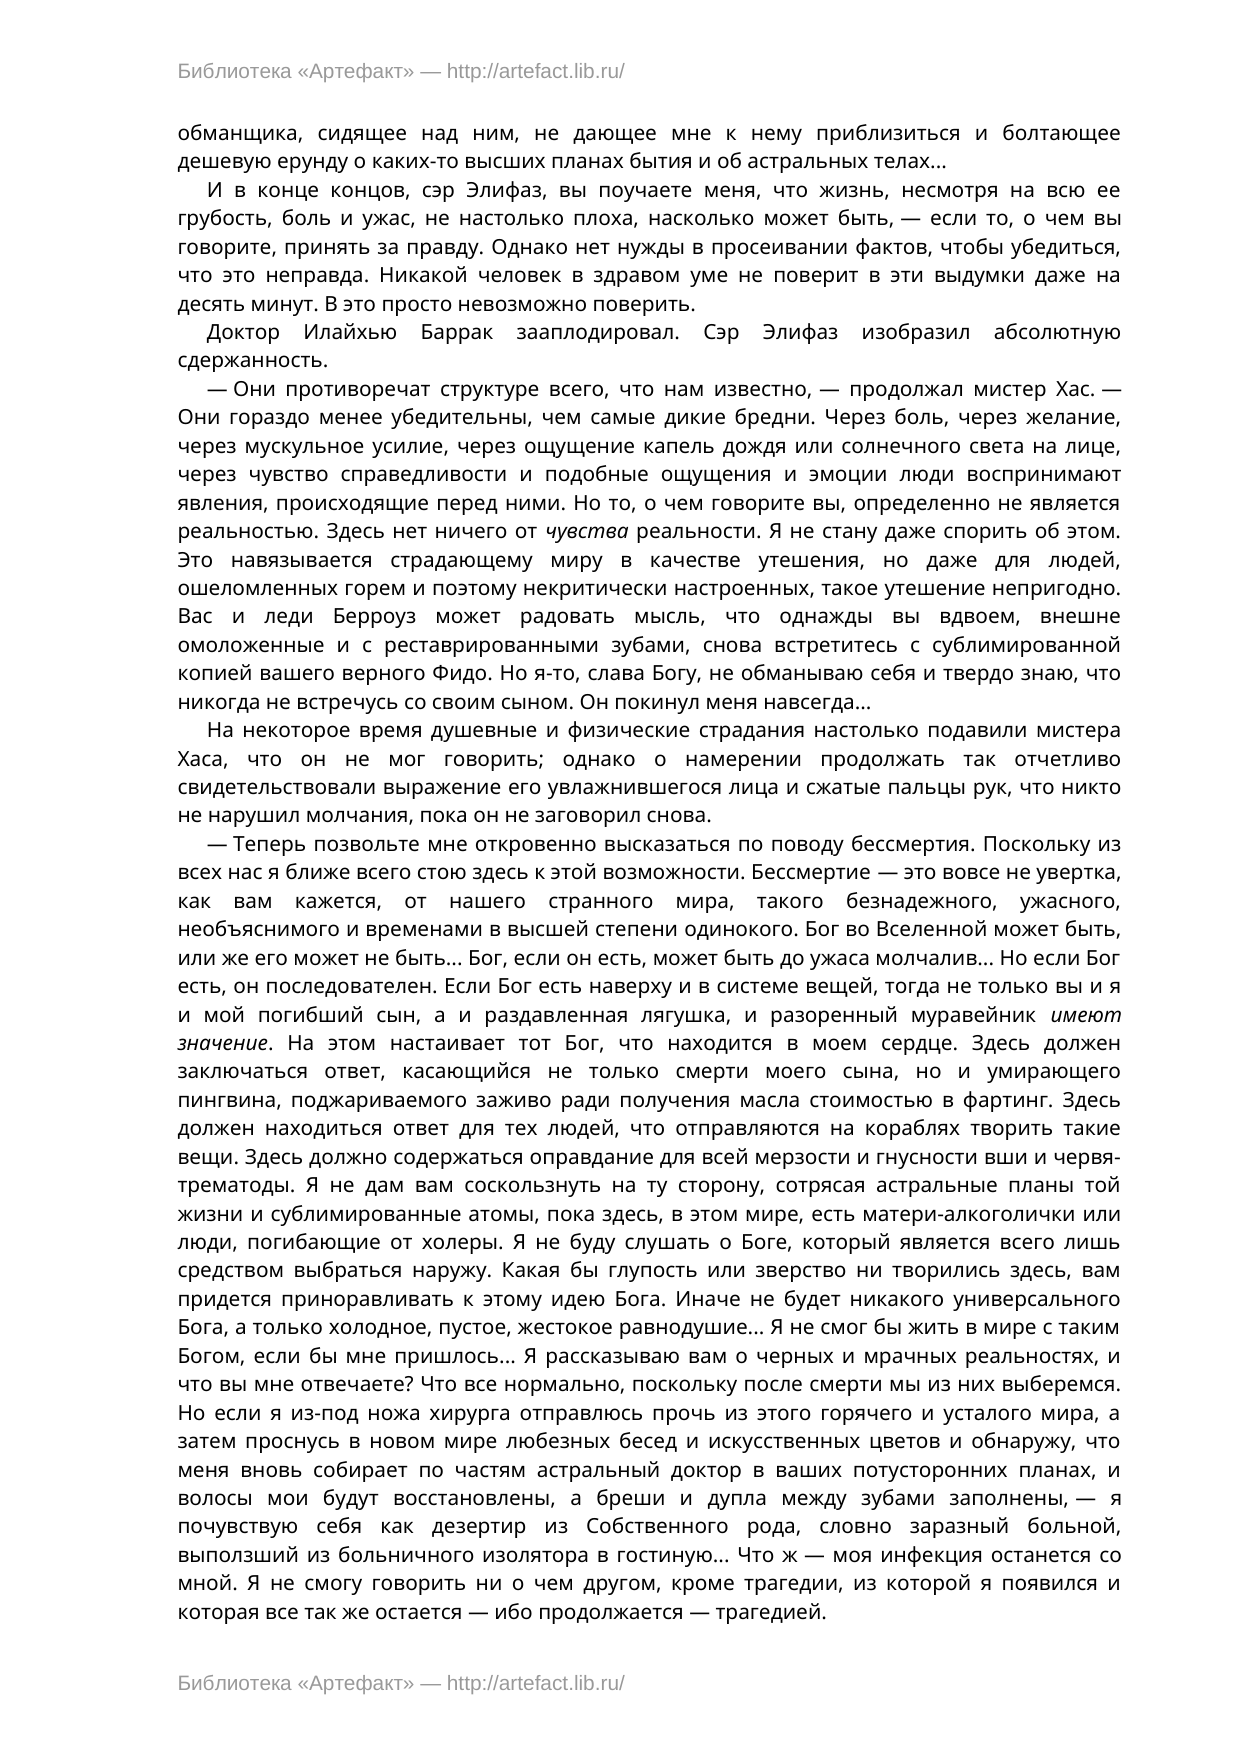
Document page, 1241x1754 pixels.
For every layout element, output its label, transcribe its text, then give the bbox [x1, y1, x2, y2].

text — Они противоречат структуре всего, что нам известно, — продолжал мистер Хас. — Они гораздо менее убедительны, чем самые дикие бредни. Через боль, через желание, через мускульное усилие, через ощущение капель дождя или солнечного света на лице, через чувство справедливости и подобные ощущения и эмоции люди воспринимают явления, происходящие перед ними. Но то, о чем говорите вы, определенно не является реальностью. Здесь нет ничего от чувства реальности. Я не стану даже спорить об этом. Это навязывается страдающему миру в качестве утешения, но даже для людей, ошеломленных горем и поэтому некритически настроенных, такое утешение непригодно. Вас и леди Берроуз может радовать мысль, что однажды вы вдвоем, внешне омоложенные и с реставрированными зубами, снова встретитесь с сублимированной копией вашего верного Фидо. Но я-то, слава Богу, не обманываю себя и твердо знаю, что никогда не встречусь со своим сыном. Он покинул меня навсегда... [177, 374, 1122, 715]
text — Теперь позвольте мне откровенно высказаться по поводу бессмертия. Поскольку из всех нас я ближе всего стою здесь к этой возможности. Бессмертие — это вовсе не увертка, как вам кажется, от нашего странного мира, такого безнадежного, ужасного, необъяснимого и временами в высшей степени одинокого. Бог во Вселенной может быть, или же его может не быть... Бог, если он есть, может быть до ужаса молчалив... Но если Бог есть, он последователен. Если Бог есть наверху и в системе вещей, тогда не только вы и я и мой погибший сын, а и раздавленная лягушка, и разоренный муравейник имеют значение. На этом настаивает тот Бог, что находится в моем сердце. Здесь должен заключаться ответ, касающийся не только смерти моего сына, но и умирающего пингвина, поджариваемого заживо ради получения масла стоимостью в фартинг. Здесь должен находиться ответ для тех людей, что отправляются на кораблях творить такие вещи. Здесь должно содержаться оправдание для всей мерзости и гнусности вши и червя-трематоды. Я не дам вам соскользнуть на ту сторону, сотрясая астральные планы той жизни и сублимированные атомы, пока здесь, в этом мире, есть матери-алкоголички или люди, погибающие от холеры. Я не буду слушать о Боге, который является всего лишь средством выбраться наружу. Какая бы глупость или зверство ни творились здесь, вам придется приноравливать к этому идею Бога. Иначе не будет никакого универсального Бога, а только холодное, пустое, жестокое равнодушие... Я не смог бы жить в мире с таким Богом, если бы мне пришлось... Я рассказываю вам о черных и мрачных реальностях, и что вы мне отвечаете? Что все нормально, поскольку после смерти мы из них выберемся. Но если я из-под ножа хирурга отправлюсь прочь из этого горячего и усталого мира, а затем проснусь в новом мире любезных бесед и искусственных цветов и обнаружу, что меня вновь собирает по частям астральный доктор в ваших потусторонних планах, и волосы мои будут восстановлены, а бреши и дупла между зубами заполнены, — я почувствую себя как дезертир из Собственного рода, словно заразный больной, выползший из больничного изолятора в гостиную... Что ж — моя инфекция останется со мной. Я не смогу говорить ни о чем другом, кроме трагедии, из которой я появился и которая все так же остается — ибо продолжается — трагедией. [177, 829, 1122, 1625]
text На некоторое время душевные и физические страдания настолько подавили мистера Хаса, что он не мог говорить; однако о намерении продолжать так отчетливо свидетельствовали выражение его увлажнившегося лица и сжатые пальцы рук, что никто не нарушил молчания, пока он не заговорил снова. [177, 715, 1122, 829]
text И в конце концов, сэр Элифаз, вы поучаете меня, что жизнь, несмотря на всю ее грубость, боль и ужас, не настолько плоха, насколько может быть, — если то, о чем вы говорите, принять за правду. Однако нет нужды в просеивании фактов, чтобы убедиться, что это неправда. Никакой человек в здравом уме не поверит в эти выдумки даже на десять минут. В это просто невозможно поверить. [177, 175, 1122, 317]
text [177, 118, 1122, 175]
text Доктор Илайхью Баррак зааплодировал. Сэр Элифаз изобразил абсолютную сдержанность. [177, 317, 1122, 374]
